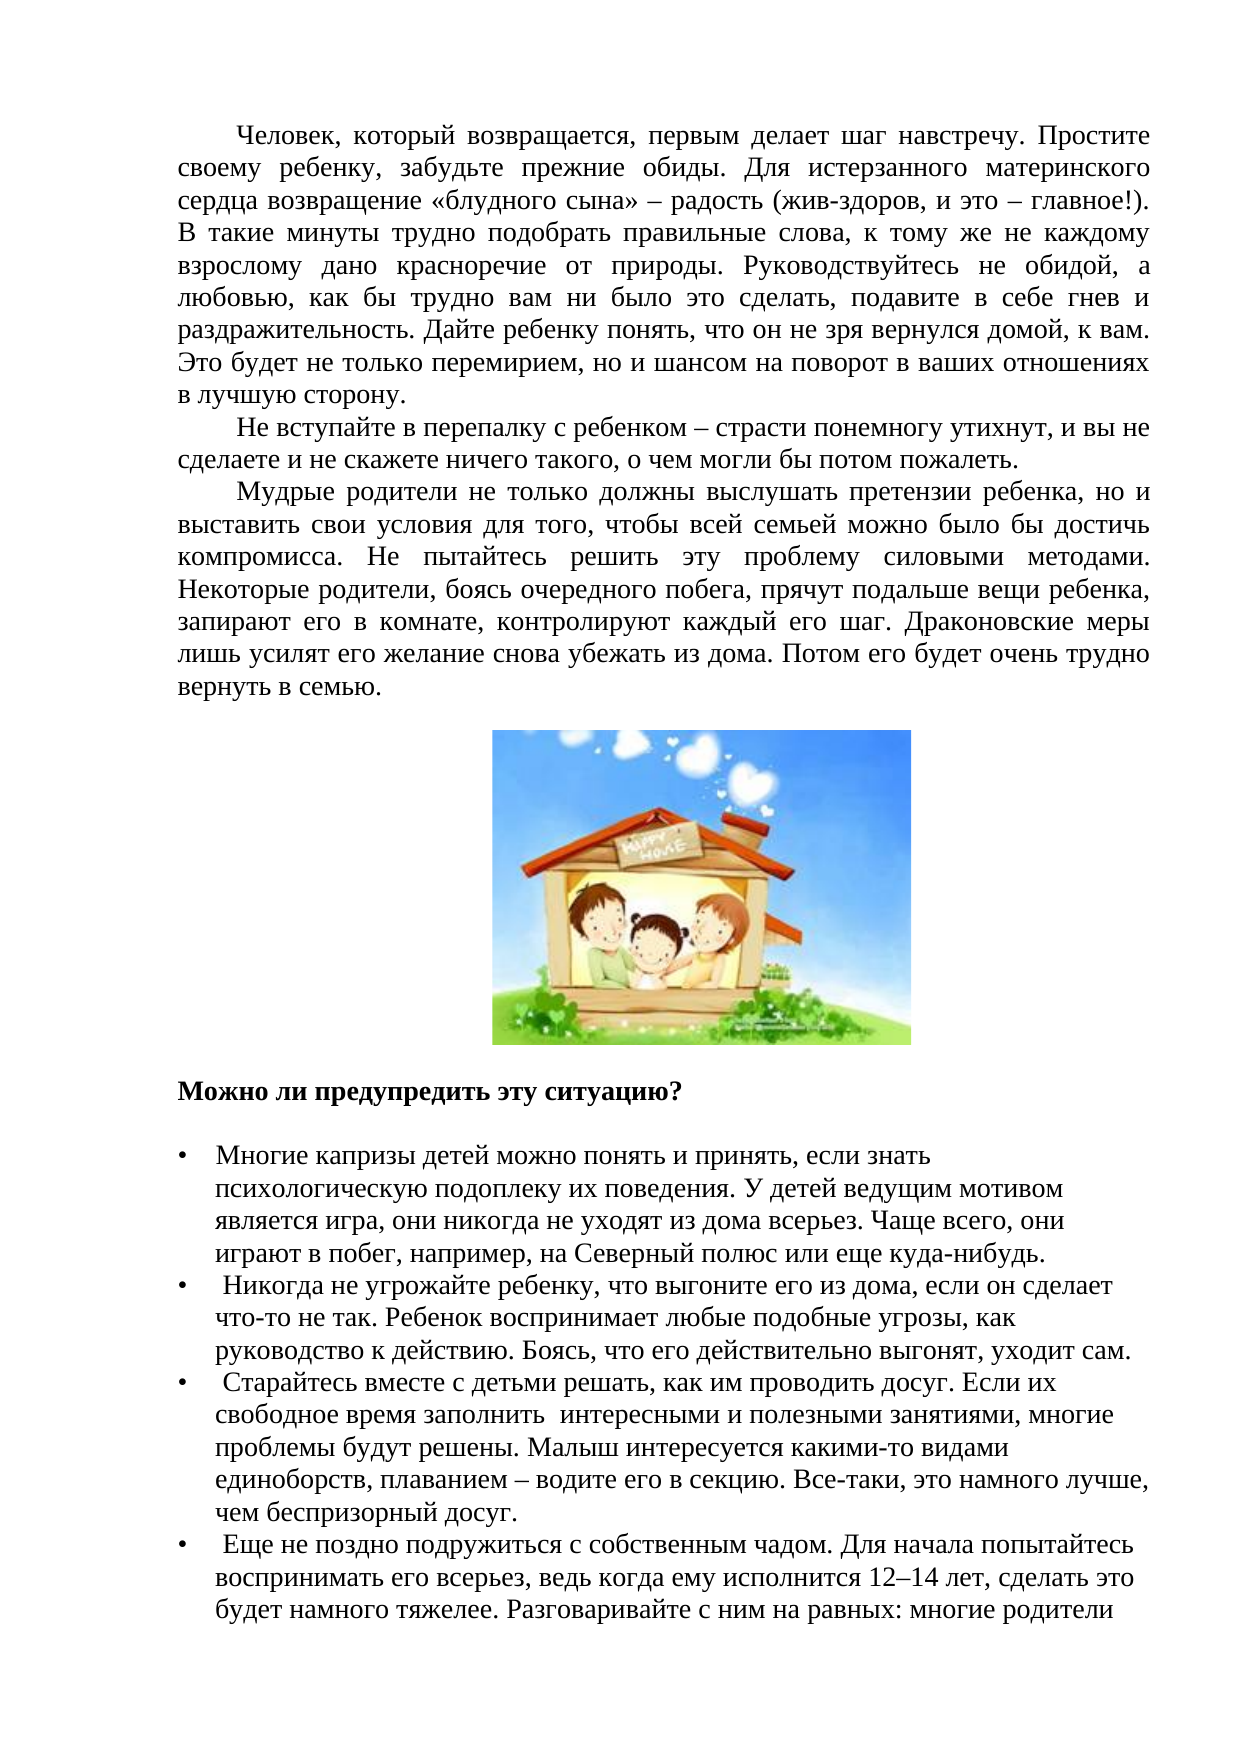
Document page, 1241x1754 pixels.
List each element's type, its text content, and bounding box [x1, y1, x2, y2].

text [177, 1527, 1152, 1624]
text Человек, который возвращается, первым делает шаг навстречу. Простите своему ребенку, забудьте прежние обиды. Для истерзанного материнского сердца возвращение «блудного сына» – радость (жив-здоров, и это – главное!). В такие минуты трудно подобрать правильные слова, к тому же не каждому взрослому дано красноречие от природы. Руководствуйтесь не обидой, а любовью, как бы трудно вам ни было это сделать, подавите в себе гнев и раздражительность. Дайте ребенку понять, что он не зря вернулся домой, к вам. Это будет не только перемирием, но и шансом на поворот в ваших отношениях в лучшую сторону. [177, 118, 1152, 410]
text Можно ли предупредить эту ситуацию? [177, 1074, 1152, 1106]
text Мудрые родители не только должны выслушать претензии ребенка, но и выставить свои условия для того, чтобы всей семьей можно было бы достичь компромисса. Не пытайтесь решить эту проблему силовыми методами. Некоторые родители, боясь очередного побега, прячут подальше вещи ребенка, запирают его в комнате, контролируют каждый его шаг. Драконовские меры лишь усилят его желание снова убежать из дома. Потом его будет очень трудно вернуть в семью. [177, 474, 1152, 701]
text • Никогда не угрожайте ребенку, что выгоните его из дома, если он сделает что-то не так. Ребенок воспринимает любые подобные угрозы, как руководство к действию. Боясь, что его действительно выгонят, уходит сам. [177, 1268, 1152, 1365]
text • Многие капризы детей можно понять и принять, если знать психологическую подоплеку их поведения. У детей ведущим мотивом является игра, они никогда не уходят из дома всерьез. Чаще всего, они играют в побег, например, на Северный полюс или еще куда-нибудь. [177, 1138, 1152, 1268]
text • Старайтесь вместе с детьми решать, как им проводить досуг. Если их свободное время заполнить интересными и полезными занятиями, многие проблемы будут решены. Малыш интересуется какими-то видами единоборств, плаванием – водите его в секцию. Все-таки, это намного лучше, чем беспризорный досуг. [177, 1365, 1152, 1527]
text Не вступайте в перепалку с ребенком – страсти понемногу утихнут, и вы не сделаете и не скажете ничего такого, о чем могли бы потом пожалеть. [177, 410, 1152, 474]
picture [492, 730, 912, 1045]
